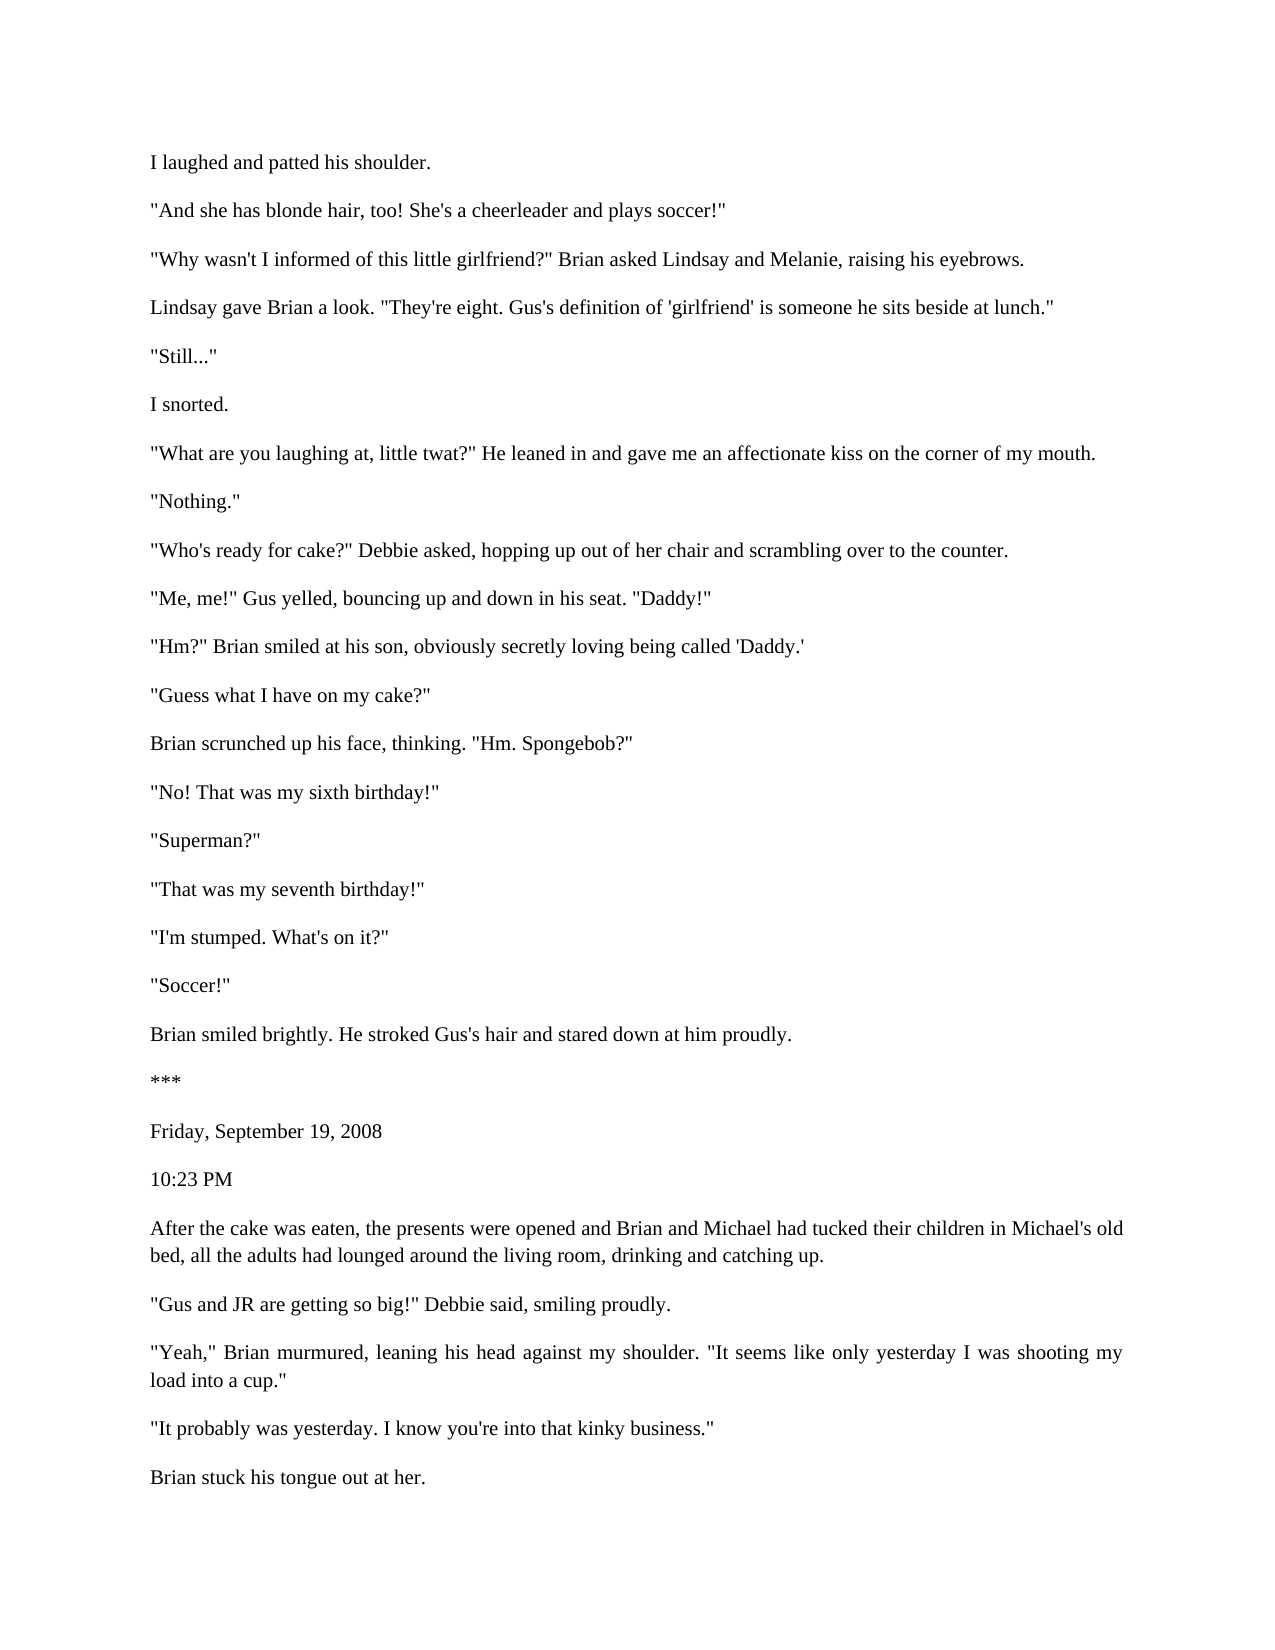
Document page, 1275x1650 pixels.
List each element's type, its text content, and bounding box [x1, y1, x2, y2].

text 10:23 PM [150, 1167, 1125, 1191]
text "No! That was my sixth birthday!" [150, 780, 1125, 804]
text "And she has blonde hair, too! She's a cheerleader and plays soccer!" [150, 198, 1125, 222]
text After the cake was eaten, the presents were opened and Brian and Michael had tucked their children in Michael's old bed, all the adults had lounged around the living room, drinking and catching up. [150, 1216, 1125, 1267]
text I snorted. [150, 392, 1125, 416]
text "Soccer!" [150, 973, 1125, 997]
text "Me, me!" Gus yelled, bouncing up and down in his seat. "Daddy!" [150, 586, 1125, 610]
text "Still..." [150, 344, 1125, 368]
text "Yeah," Brian murmured, leaning his head against my shoulder. "It seems like only yesterday I was shooting my load into a cup." [150, 1340, 1125, 1392]
text "Why wasn't I informed of this little girlfriend?" Brian asked Lindsay and Melanie, raising his eyebrows. [150, 247, 1125, 271]
text Brian stuck his tongue out at her. [150, 1464, 1125, 1489]
text "It probably was yesterday. I know you're into that kinky business." [150, 1416, 1125, 1440]
text I laughed and patted his shoulder. [150, 150, 1125, 174]
text Lindsay gave Brian a look. "They're eight. Gus's definition of 'girlfriend' is someone he sits beside at lunch." [150, 295, 1125, 319]
text Brian scrunched up his face, thinking. "Hm. Spongebob?" [150, 731, 1125, 755]
text "That was my seventh birthday!" [150, 877, 1125, 901]
text "Superman?" [150, 828, 1125, 852]
text "Gus and JR are getting so big!" Debbie said, smiling proudly. [150, 1292, 1125, 1316]
text "Nothing." [150, 489, 1125, 513]
text "Hm?" Brian smiled at his son, obviously secretly loving being called 'Daddy.' [150, 634, 1125, 658]
text "Guess what I have on my cake?" [150, 683, 1125, 707]
text "I'm stumped. What's on it?" [150, 925, 1125, 949]
text "What are you laughing at, little twat?" He leaned in and gave me an affectionate kiss on the corner of my mouth. [150, 441, 1125, 465]
text "Who's ready for cake?" Debbie asked, hopping up out of her chair and scrambling over to the counter. [150, 537, 1125, 562]
text Friday, September 19, 2008 [150, 1119, 1125, 1143]
text Brian smiled brightly. He stroked Gus's hair and stared down at him proudly. [150, 1022, 1125, 1046]
text *** [150, 1070, 1125, 1094]
